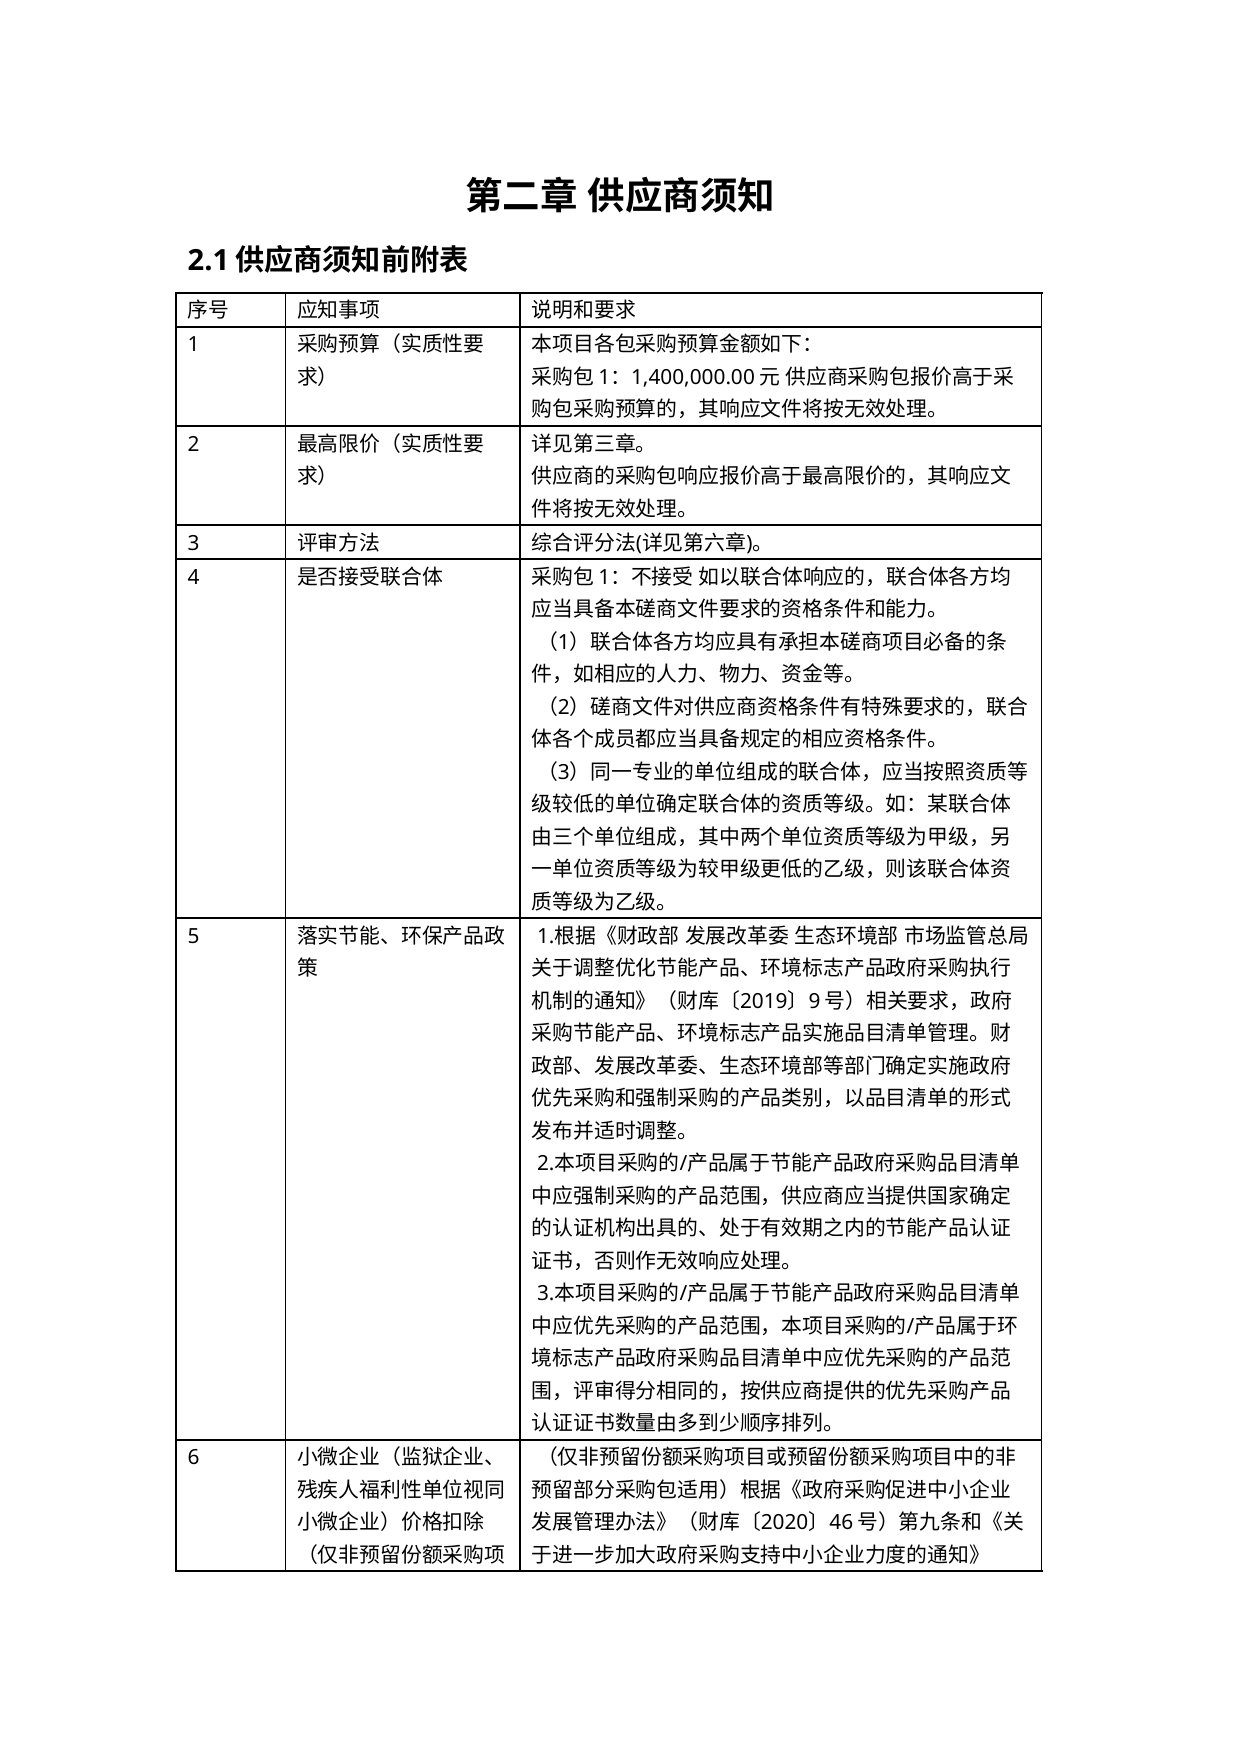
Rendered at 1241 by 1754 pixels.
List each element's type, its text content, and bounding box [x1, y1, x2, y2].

table_cell 采购包1：不接受 如以联合体响应的，联合体各方均应当具备本磋商文件要求的资格条件和能力。 （1）联合体各方均应具有承担本磋商项目必备的条件，如相应的人力、物力、资金等。 （2）磋商文件对供应商资格条件有特殊要求的，联合体各个成员都应当具备规定的相应资格条件。 （3）同一专业的单位组成的联合体，应当按照资质等级较低的单位确定联合体的资质等级。如：某联合体由三个单位组成，其中两个单位资质等级为甲级，另一单位资质等级为较甲级更低的乙级，则该联合体资质等级为乙级。 [521, 560, 1041, 917]
table_cell 是否接受联合体 [286, 560, 519, 917]
table_header 说明和要求 [521, 294, 1041, 326]
table_cell 5 [177, 919, 285, 1439]
table_cell 最高限价（实质性要求） [286, 427, 519, 524]
table_cell 2 [177, 427, 285, 524]
table_cell 详见第三章。 供应商的采购包响应报价高于最高限价的，其响应文件将按无效处理。 [521, 427, 1041, 524]
table_cell 综合评分法(详见第六章)。 [521, 526, 1041, 558]
table_cell 采购预算（实质性要求） [286, 328, 519, 425]
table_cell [286, 1441, 519, 1570]
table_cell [521, 1441, 1041, 1570]
table_cell 6 [177, 1441, 285, 1570]
table_cell 3 [177, 526, 285, 558]
table_cell 本项目各包采购预算金额如下： 采购包1：1,400,000.00元 供应商采购包报价高于采购包采购预算的，其响应文件将按无效处理。 [521, 328, 1041, 425]
table_cell 4 [177, 560, 285, 917]
table_cell 评审方法 [286, 526, 519, 558]
table_cell 1.根据《财政部 发展改革委 生态环境部 市场监管总局关于调整优化节能产品、环境标志产品政府采购执行机制的通知》（财库〔2019〕9号）相关要求，政府采购节能产品、环境标志产品实施品目清单管理。财政部、发展改革委、生态环境部等部门确定实施政府优先采购和强制采购的产品类别，以品目清单的形式发布并适时调整。 2.本项目采购的/产品属于节能产品政府采购品目清单中应强制采购的产品范围，供应商应当提供国家确定的认证机构出具的、处于有效期之内的节能产品认证证书，否则作无效响应处理。 3.本项目采购的/产品属于节能产品政府采购品目清单中应优先采购的产品范围，本项目采购的/产品属于环境标志产品政府采购品目清单中应优先采购的产品范围，评审得分相同的，按供应商提供的优先采购产品认证证书数量由多到少顺序排列。 [521, 919, 1041, 1439]
table_header 应知事项 [286, 294, 519, 326]
table_cell 落实节能、环保产品政策 [286, 919, 519, 1439]
text 2.1供应商须知前附表 [187, 227, 1053, 292]
text 第二章 供应商须知 [187, 162, 1053, 227]
table_header 序号 [177, 294, 285, 326]
table_cell 1 [177, 328, 285, 425]
